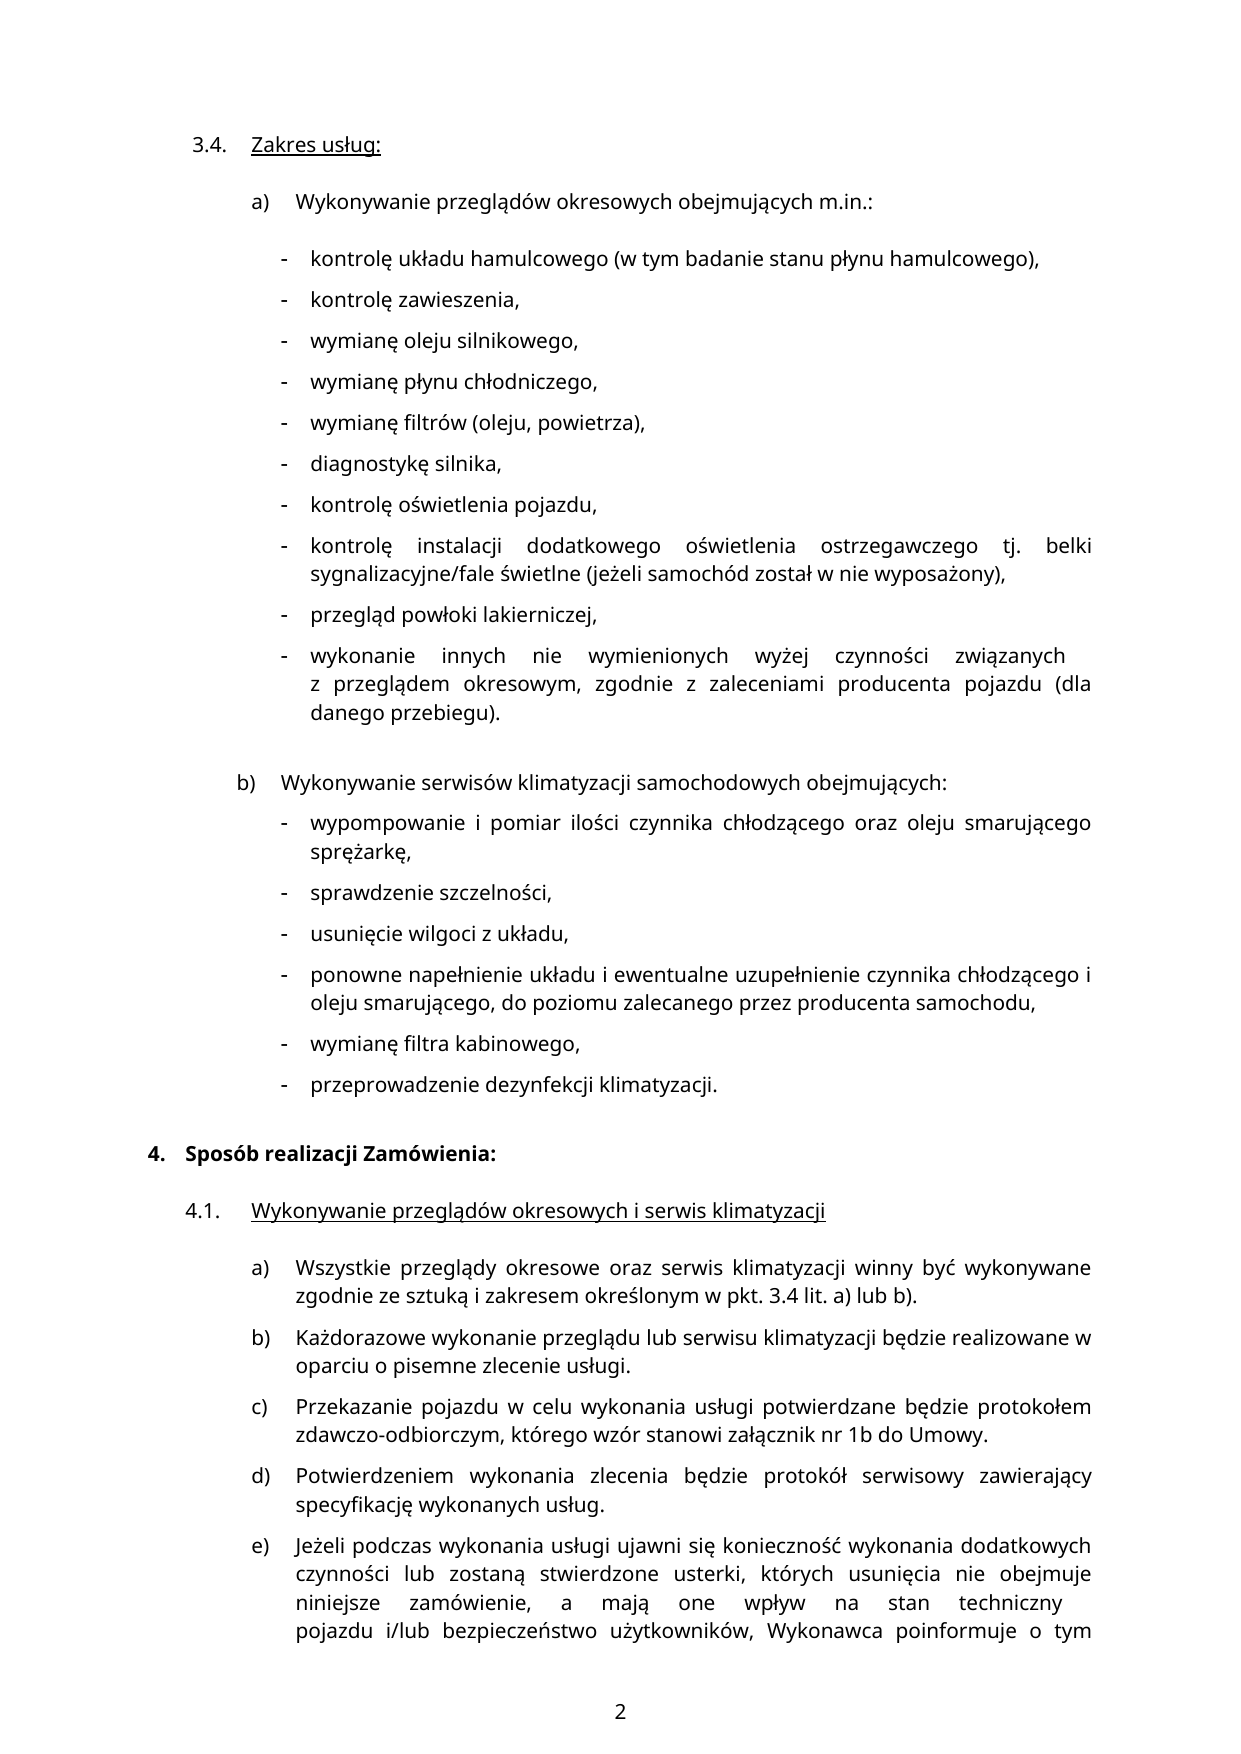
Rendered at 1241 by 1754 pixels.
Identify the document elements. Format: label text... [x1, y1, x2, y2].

list wymianę płynu chłodniczego, [281, 367, 1093, 395]
list sprawdzenie szczelności, [281, 878, 1093, 906]
list Wykonywanie serwisów klimatyzacji samochodowych obejmujących: [236, 768, 1093, 796]
list wykonanie innych nie wymienionych wyżej czynności związanych z przeglądem okresowym, zgodnie z zaleceniami producenta pojazdu (dla danego przebiegu). [281, 641, 1093, 726]
list Każdorazowe wykonanie przeglądu lub serwisu klimatyzacji będzie realizowane w oparciu o pisemne zlecenie usługi. [251, 1323, 1093, 1379]
list Wszystkie przeglądy okresowe oraz serwis klimatyzacji winny być wykonywane zgodnie ze sztuką i zakresem określonym w pkt. 3.4 lit. a) lub b). [251, 1253, 1093, 1310]
list ponowne napełnienie układu i ewentualne uzupełnienie czynnika chłodzącego i oleju smarującego, do poziomu zalecanego przez producenta samochodu, [281, 960, 1093, 1017]
list Wykonywanie przeglądów okresowych i serwis klimatyzacji [185, 1196, 1093, 1225]
list Wykonywanie przeglądów okresowych obejmujących m.in.: [251, 187, 1093, 216]
list Przekazanie pojazdu w celu wykonania usługi potwierdzane będzie protokołem zdawczo-odbiorczym, którego wzór stanowi załącznik nr 1b do Umowy. [251, 1392, 1093, 1449]
list Sposób realizacji Zamówienia: [148, 1139, 1093, 1168]
list przeprowadzenie dezynfekcji klimatyzacji. [281, 1070, 1093, 1098]
list wymianę oleju silnikowego, [281, 326, 1093, 354]
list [251, 1531, 1093, 1644]
list kontrolę oświetlenia pojazdu, [281, 490, 1093, 518]
list wypompowanie i pomiar ilości czynnika chłodzącego oraz oleju smarującego sprężarkę, [281, 808, 1093, 865]
list usunięcie wilgoci z układu, [281, 919, 1093, 947]
list Zakres usług: [192, 130, 1093, 159]
list przegląd powłoki lakierniczej, [281, 600, 1093, 628]
list kontrolę instalacji dodatkowego oświetlenia ostrzegawczego tj. belki sygnalizacyjne/fale świetlne (jeżeli samochód został w nie wyposażony), [281, 531, 1093, 588]
list diagnostykę silnika, [281, 449, 1093, 477]
list wymianę filtra kabinowego, [281, 1029, 1093, 1058]
list Potwierdzeniem wykonania zlecenia będzie protokół serwisowy zawierający specyfikację wykonanych usług. [251, 1461, 1093, 1518]
list kontrolę zawieszenia, [281, 285, 1093, 313]
list wymianę filtrów (oleju, powietrza), [281, 408, 1093, 436]
list kontrolę układu hamulcowego (w tym badanie stanu płynu hamulcowego), [281, 244, 1093, 273]
